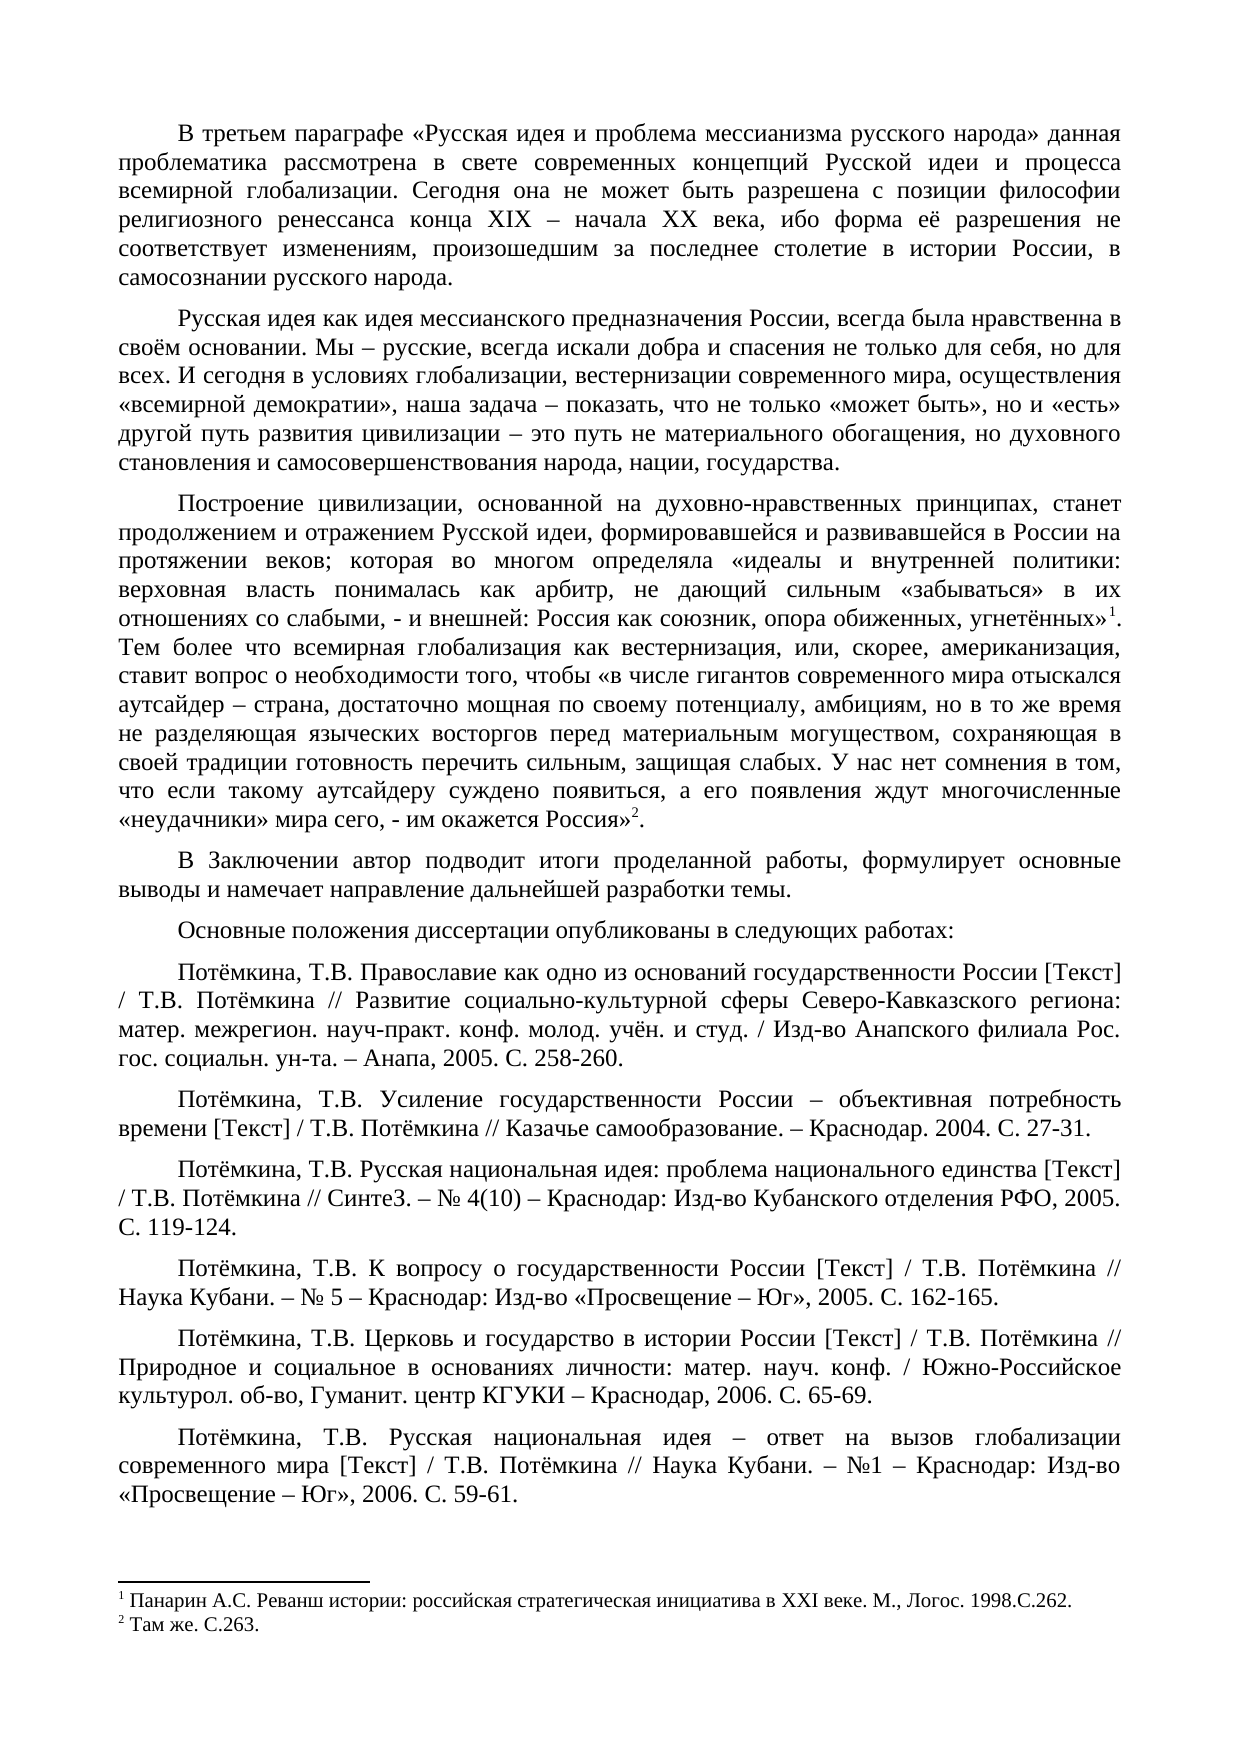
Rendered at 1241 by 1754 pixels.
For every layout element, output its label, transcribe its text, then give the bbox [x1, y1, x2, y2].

text Потёмкина, Т.В. Православие как одно из оснований государственности России [Текст] / Т.В. Потёмкина // Развитие социально-культурной сферы Северо-Кавказского региона: матер. межрегион. науч-практ. конф. молод. учён. и студ. / Изд-во Анапского филиала Рос. гос. социальн. ун-та. – Анапа, 2005. С. 258-260. [118, 957, 1122, 1072]
text Потёмкина, Т.В. Русская национальная идея: проблема национального единства [Текст] / Т.В. Потёмкина // СинтеЗ. – № 4(10) – Краснодар: Изд-во Кубанского отделения РФО, 2005. С. 119-124. [118, 1154, 1122, 1241]
text Русская идея как идея мессианского предназначения России, всегда была нравственна в своём основании. Мы – русские, всегда искали добра и спасения не только для себя, но для всех. И сегодня в условиях глобализации, вестернизации современного мира, осуществления «всемирной демократии», наша задача – показать, что не только «может быть», но и «есть» другой путь развития цивилизации – это путь не материального обогащения, но духовного становления и самосовершенствования народа, нации, государства. [118, 303, 1122, 476]
text Построение цивилизации, основанной на духовно-нравственных принципах, станет продолжением и отражением Русской идеи, формировавшейся и развивавшейся в России на протяжении веков; которая во многом определяла «идеалы и внутренней политики: верховная власть понималась как арбитр, не дающий сильным «забываться» в их отношениях со слабыми, - и внешней: Россия как союзник, опора обиженных, угнетённых». Тем более что всемирная глобализация как вестернизация, или, скорее, американизация, ставит вопрос о необходимости того, чтобы «в числе гигантов современного мира отыскался аутсайдер – страна, достаточно мощная по своему потенциалу, амбициям, но в то же время не разделяющая языческих восторгов перед материальным могуществом, сохраняющая в своей традиции готовность перечить сильным, защищая слабых. У нас нет сомнения в том, что если такому аутсайдеру суждено появиться, а его появления ждут многочисленные «неудачники» мира сего, - им окажется Россия». [118, 488, 1122, 833]
text Потёмкина, Т.В. К вопросу о государственности России [Текст] / Т.В. Потёмкина // Наука Кубани. – № 5 – Краснодар: Изд-во «Просвещение – Юг», 2005. С. 162-165. [118, 1253, 1122, 1311]
text Потёмкина, Т.В. Русская национальная идея – ответ на вызов глобализации современного мира [Текст] / Т.В. Потёмкина // Наука Кубани. – №1 – Краснодар: Изд-во «Просвещение – Юг», 2006. С. 59-61. [118, 1422, 1122, 1508]
text Основные положения диссертации опубликованы в следующих работах: [118, 916, 1122, 944]
text Потёмкина, Т.В. Усиление государственности России – объективная потребность времени [Текст] / Т.В. Потёмкина // Казачье самообразование. – Краснодар. 2004. С. 27-31. [118, 1084, 1122, 1142]
text В Заключении автор подводит итоги проделанной работы, формулирует основные выводы и намечает направление дальнейшей разработки темы. [118, 846, 1122, 903]
text Потёмкина, Т.В. Церковь и государство в истории России [Текст] / Т.В. Потёмкина // Природное и социальное в основаниях личности: матер. науч. конф. / Южно-Российское культурол. об-во, Гуманит. центр КГУКИ – Краснодар, 2006. С. 65-69. [118, 1323, 1122, 1409]
text В третьем параграфе «Русская идея и проблема мессианизма русского народа» данная проблематика рассмотрена в свете современных концепций Русской идеи и процесса всемирной глобализации. Сегодня она не может быть разрешена с позиции философии религиозного ренессанса конца XIX – начала ХХ века, ибо форма её разрешения не соответствует изменениям, произошедшим за последнее столетие в истории России, в самосознании русского народа. [118, 118, 1122, 291]
